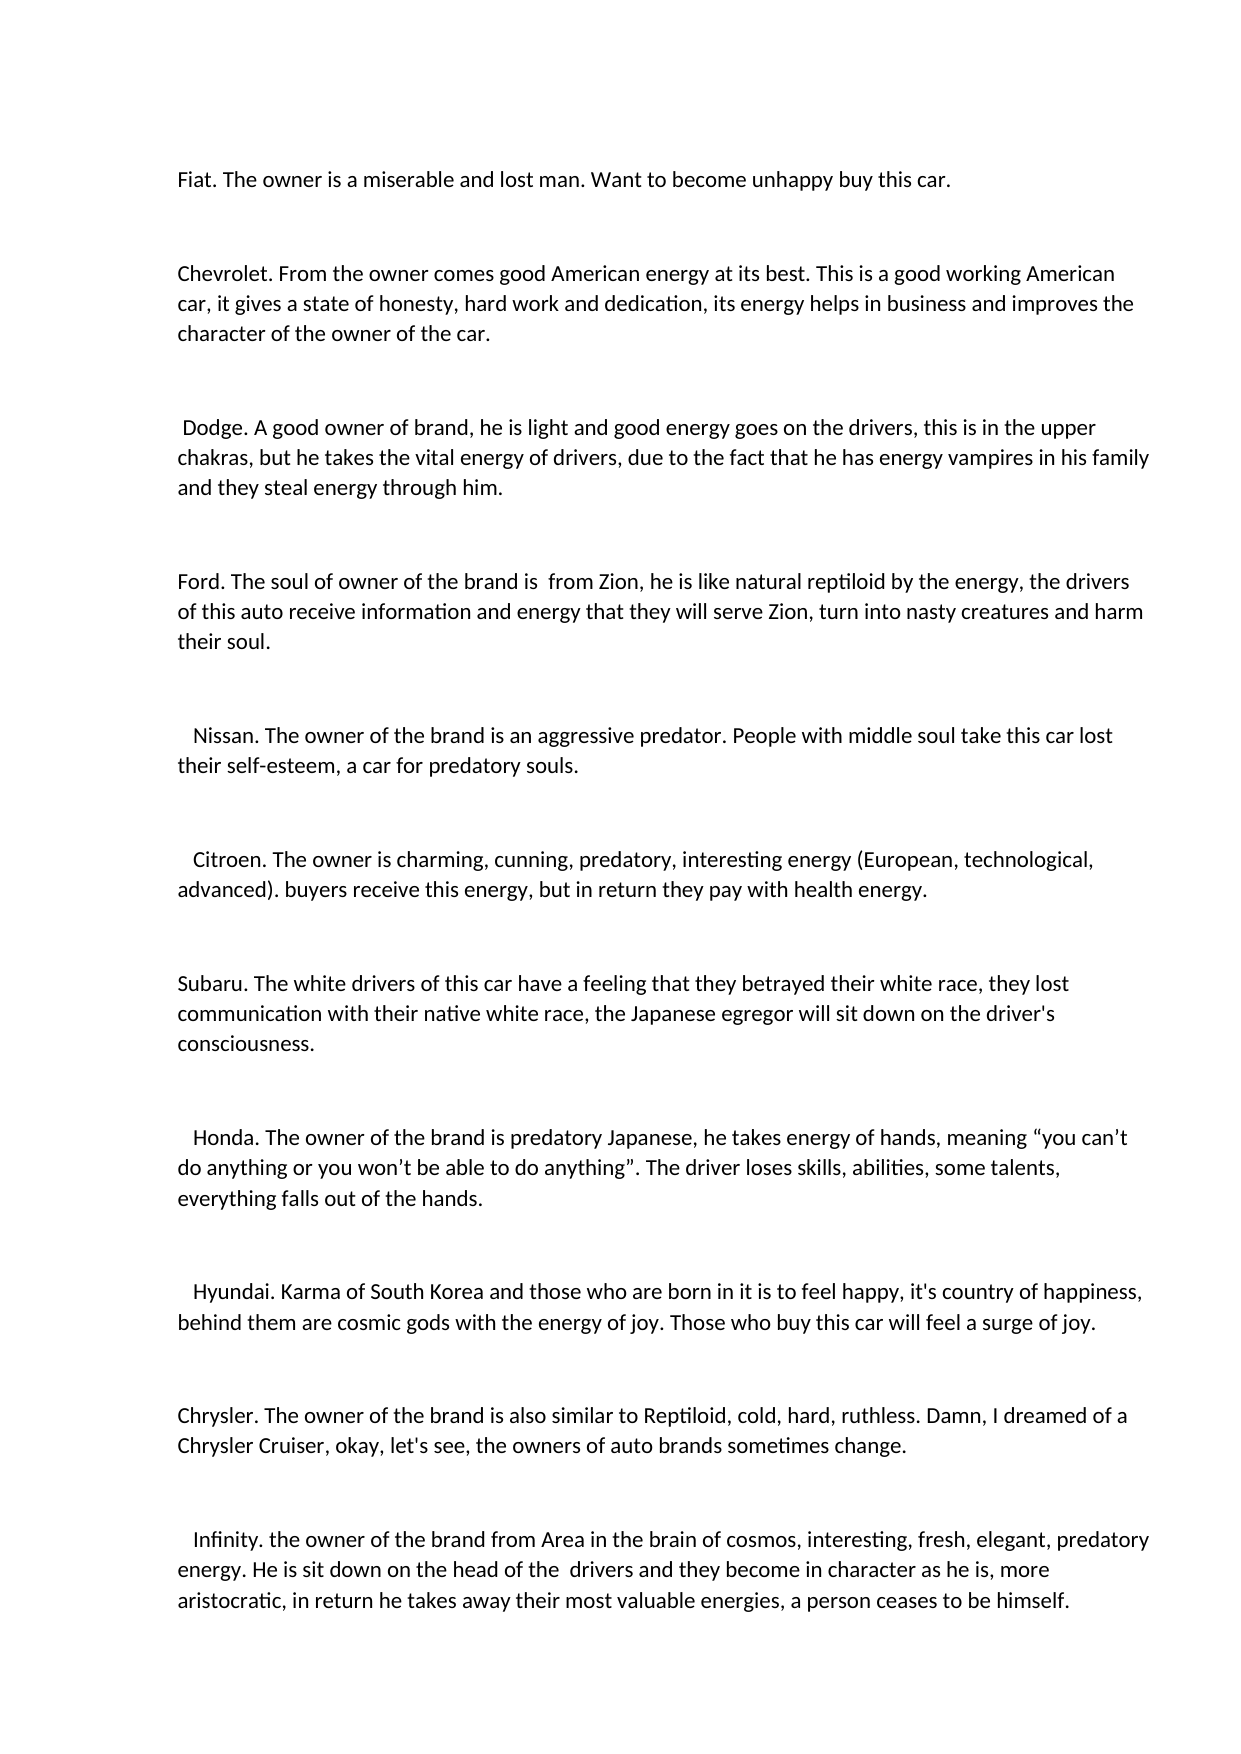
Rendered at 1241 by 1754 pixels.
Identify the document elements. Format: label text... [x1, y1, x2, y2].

text Chrysler. The owner of the brand is also similar to Reptiloid, cold, hard, ruthless. Damn, I dreamed of a Chrysler Cruiser, okay, let's see, the owners of auto brands sometimes change. [177, 1401, 1152, 1460]
text Honda. The owner of the brand is predatory Japanese, he takes energy of hands, meaning “you can’t do anything or you won’t be able to do anything”. The driver loses skills, abilities, some talents, everything falls out of the hands. [177, 1123, 1152, 1212]
text Dodge. A good owner of brand, he is light and good energy goes on the drivers, this is in the upper chakras, but he takes the vital energy of drivers, due to the fact that he has energy vampires in his family and they steal energy through him. [177, 413, 1152, 501]
text Ford. The soul of owner of the brand is from Zion, he is like natural reptiloid by the energy, the drivers of this auto receive information and energy that they will serve Zion, turn into nasty creatures and harm their soul. [177, 567, 1152, 656]
text Chevrolet. From the owner comes good American energy at its best. This is a good working American car, it gives a state of honesty, hard work and dedication, its energy helps in business and improves the character of the owner of the car. [177, 259, 1152, 347]
text Infinity. the owner of the brand from Area in the brain of cosmos, interesting, fresh, elegant, predatory energy. He is sit down on the head of the drivers and they become in character as he is, more aristocratic, in return he takes away their most valuable energies, a person ceases to be himself. [177, 1525, 1152, 1614]
text Fiat. The owner is a miserable and lost man. Want to become unhappy buy this car. [177, 165, 1152, 193]
text Hyundai. Karma of South Korea and those who are born in it is to feel happy, it's country of happiness, behind them are cosmic gods with the energy of joy. Those who buy this car will feel a surge of joy. [177, 1277, 1152, 1336]
text Subaru. The white drivers of this car have a feeling that they betrayed their white race, they lost communication with their native white race, the Japanese egregor will sit down on the driver's consciousness. [177, 969, 1152, 1058]
text Citroen. The owner is charming, cunning, predatory, interesting energy (European, technological, advanced). buyers receive this energy, but in return they pay with health energy. [177, 845, 1152, 903]
text Nissan. The owner of the brand is an aggressive predator. People with middle soul take this car lost their self-esteem, a car for predatory souls. [177, 721, 1152, 779]
